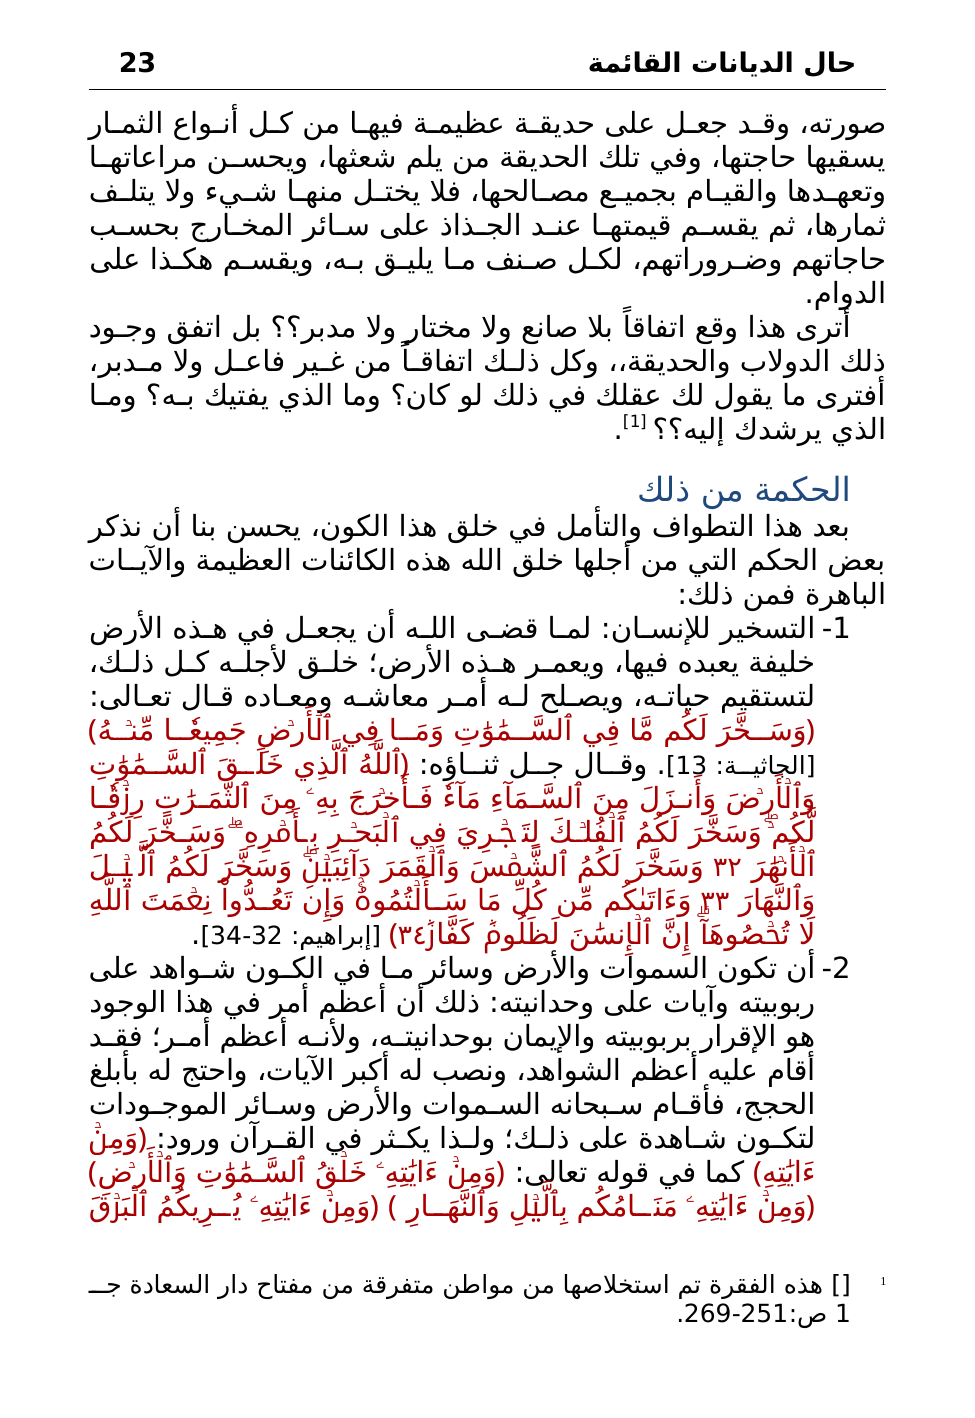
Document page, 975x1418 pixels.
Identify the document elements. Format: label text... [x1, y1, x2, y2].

text بعد هذا التطواف والتأمل في خلق هذا الكون، يحسن بنا أن نذكر بعض الحكم التي من أجلها خلق الله هذه الكائنات العظيمة والآيات الباهرة فمن ذلك: [89, 510, 886, 612]
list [89, 951, 851, 1223]
list 1- التسخير للإنسان: لما قضى الله أن يجعل في هذه الأرض خليفة يعبده فيها، ويعمر هذه الأرض؛ خلق لأجله كل ذلك، لتستقيم حياته، ويصلح له أمر معاشه ومعاده قال تعالى: ﴿وَسَخَّرَ لَكُم مَّا فِي ٱلسَّمَٰوَٰتِ وَمَا فِي ٱلۡأَرۡضِ جَمِيعٗا مِّنۡهُ﴾ [الجاثية: 13]. وقال جل ثناؤه: ﴿ٱللَّهُ ٱلَّذِي خَلَقَ ٱلسَّمَٰوَٰتِ وَٱلۡأَرۡضَ وَأَنزَلَ مِنَ ٱلسَّمَآءِ مَآءٗ فَأَخۡرَجَ بِهِۦ مِنَ ٱلثَّمَرَٰتِ رِزۡقٗا لَّكُمۡۖ وَسَخَّرَ لَكُمُ ٱلۡفُلۡكَ لِتَجۡرِيَ فِي ٱلۡبَحۡرِ بِأَمۡرِهِۦۖ وَسَخَّرَ لَكُمُ ٱلۡأَنۡهَٰرَ ٣٢ وَسَخَّرَ لَكُمُ ٱلشَّمۡسَ وَٱلۡقَمَرَ دَآئِبَيۡنِۖ وَسَخَّرَ لَكُمُ ٱلَّيۡلَ وَٱلنَّهَارَ ٣٣ وَءَاتَىٰكُم مِّن كُلِّ مَا سَأَلۡتُمُوهُۚ وَإِن تَعُدُّواْ نِعۡمَتَ ٱللَّهِ لَا تُحۡصُوهَآۗ إِنَّ ٱلۡإِنسَٰنَ لَظَلُومٞ كَفَّارٞ٣٤﴾ [إبراهيم: 32-34]. [89, 612, 851, 951]
text أترى هذا وقع اتفاقاً بلا صانع ولا مختار ولا مدبر؟؟ بل اتفق وجود ذلك الدولاب والحديقة،، وكل ذلك اتفاقاً من غير فاعل ولا مدبر، أفترى ما يقول لك عقلك في ذلك لو كان؟ وما الذي يفتيك به؟ وما الذي يرشدك إليه؟؟ []. [89, 310, 886, 446]
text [89, 106, 886, 310]
subtitle الحكمة من ذلك [89, 471, 851, 510]
